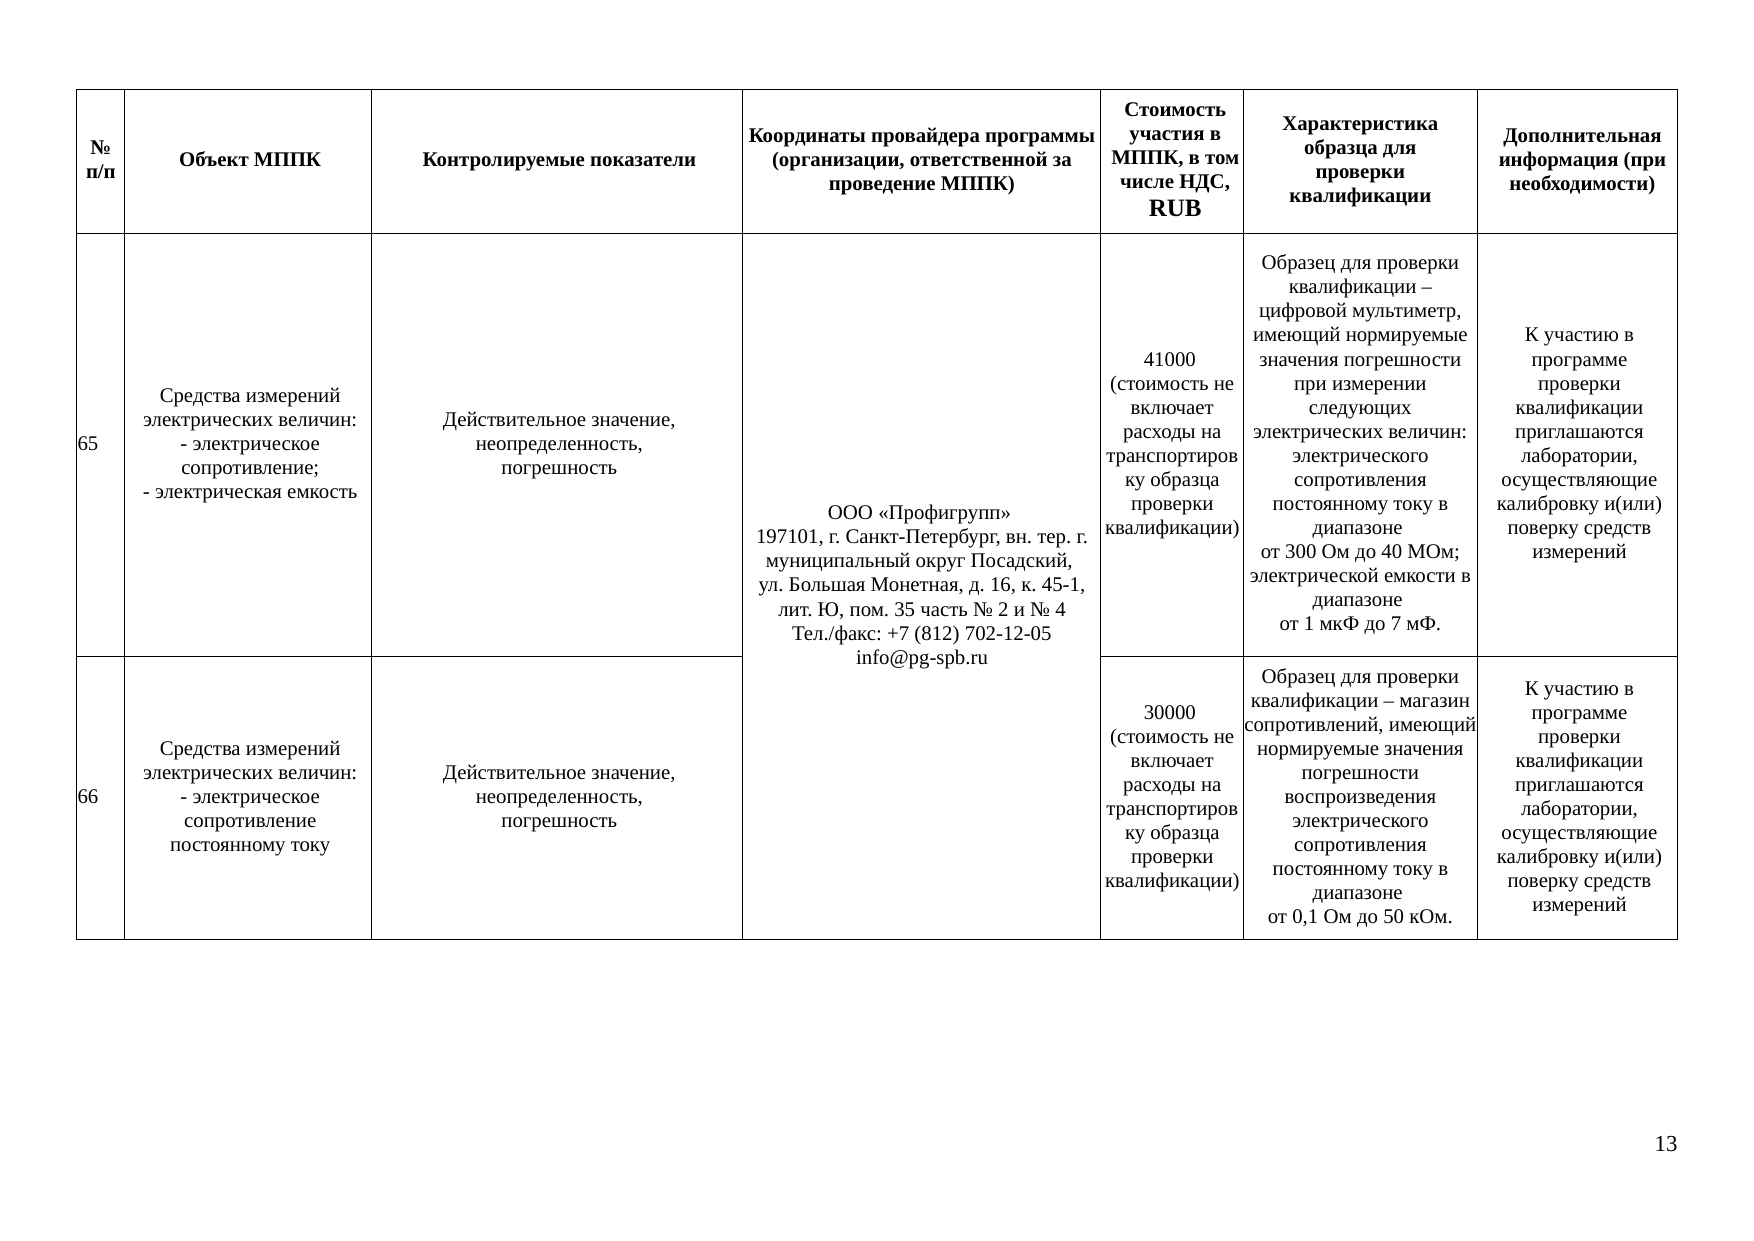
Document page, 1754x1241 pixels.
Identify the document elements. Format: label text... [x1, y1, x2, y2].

table_cell К участию в программе проверки квалификации приглашаются лаборатории, осуществляющие калибровку и(или) поверку средств измерений [1478, 234, 1677, 656]
table_header Дополнительная информация (при необходимости) [1478, 90, 1677, 232]
table_header Объект МППК [125, 90, 371, 232]
table_cell 30000 (стоимость не включает расходы на транспортировку образца проверки квалификации) [1101, 657, 1243, 939]
table_header Стоимость участия в МППК, в том числе НДС, RUB [1101, 90, 1243, 232]
table_cell 41000 (стоимость не включает расходы на транспортировку образца проверки квалификации) [1101, 234, 1243, 656]
table_header Координаты провайдера программы (организации, ответственной за проведение МППК) [743, 90, 1100, 232]
table_cell К участию в программе проверки квалификации приглашаются лаборатории, осуществляющие калибровку и(или) поверку средств измерений [1478, 657, 1677, 939]
table_cell Средства измерений электрических величин: - электрическое сопротивление; - электрическая емкость [125, 234, 371, 656]
table_cell [77, 234, 124, 656]
table_header Контролируемые показатели [372, 90, 742, 232]
table_cell [77, 657, 124, 939]
table_cell Образец для проверки квалификации – цифровой мультиметр, имеющий нормируемые значения погрешности при измерении следующих электрических величин: электрического сопротивления постоянному току в диапазоне от 300 Ом до 40 МОм; электрической емкости в диапазоне от 1 мкФ до 7 мФ. [1244, 234, 1477, 656]
table_cell Средства измерений электрических величин: - электрическое сопротивление постоянному току [125, 657, 371, 939]
table_header Характеристика образца для проверки квалификации [1244, 90, 1477, 232]
table_cell Действительное значение, неопределенность, погрешность [372, 657, 742, 939]
table_cell Образец для проверки квалификации – магазин сопротивлений, имеющий нормируемые значения погрешности воспроизведения электрического сопротивления постоянному току в диапазоне от 0,1 Ом до 50 кОм. [1244, 657, 1477, 939]
table_cell Действительное значение, неопределенность, погрешность [372, 234, 742, 656]
table_header № п/п [77, 90, 124, 232]
